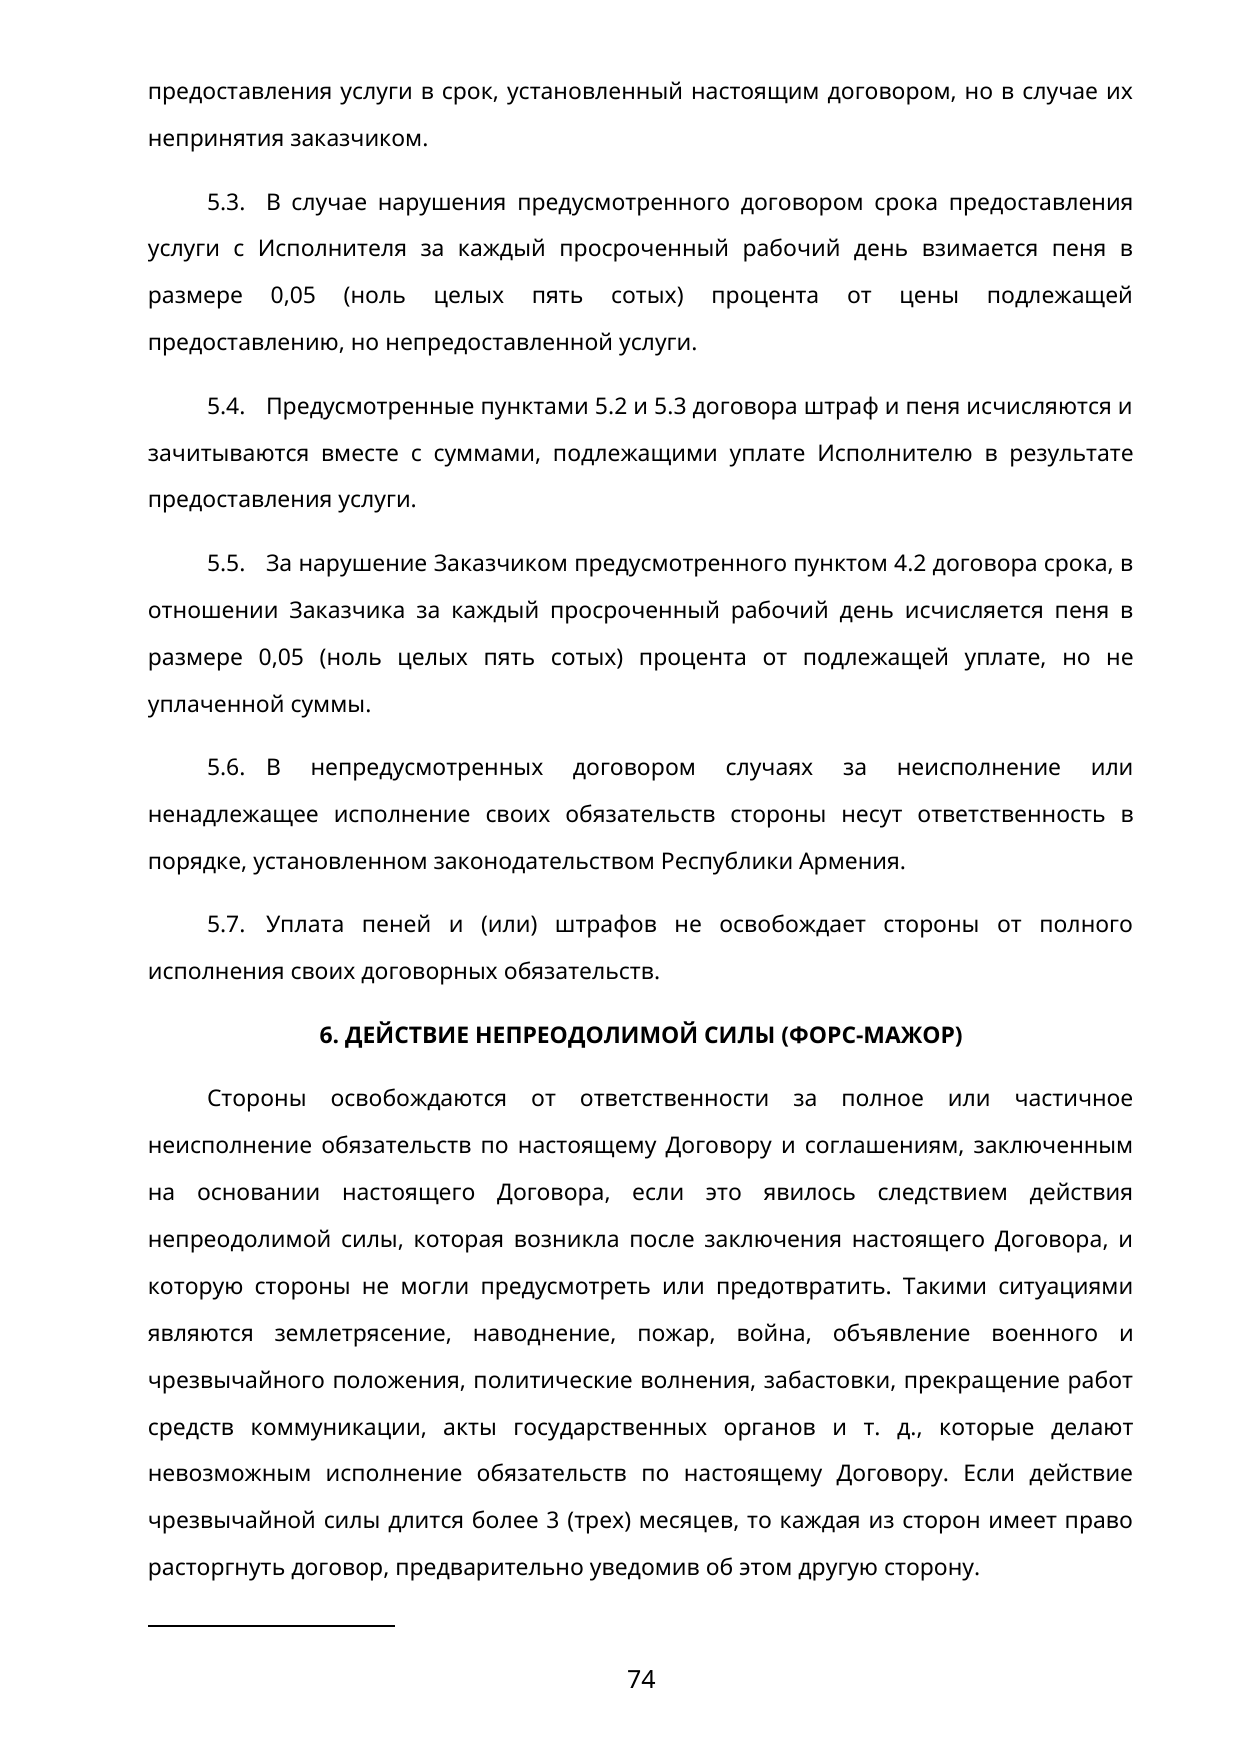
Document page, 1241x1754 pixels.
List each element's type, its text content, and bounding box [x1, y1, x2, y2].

text 5.7. Уплата пеней и (или) штрафов не освобождает стороны от полного исполнения своих договорных обязательств. [148, 908, 1134, 986]
text 5.6. В непредусмотренных договором случаях за неисполнение или ненадлежащее исполнение своих обязательств стороны несут ответственность в порядке, установленном законодательством Республики Армения. [148, 751, 1134, 876]
text 6. ДЕЙСТВИЕ НЕПРЕОДОЛИМОЙ СИЛЫ (ФОРС-МАЖОР) [148, 1019, 1134, 1050]
text 5.4. Предусмотренные пунктами 5.2 и 5.3 договора штраф и пеня исчисляются и зачитываются вместе с суммами, подлежащими уплате Исполнителю в результате предоставления услуги. [148, 389, 1134, 514]
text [148, 75, 1134, 153]
text 5.5. За нарушение Заказчиком предусмотренного пунктом 4.2 договора срока, в отношении Заказчика за каждый просроченный рабочий день исчисляется пеня в размере 0,05 (ноль целых пять сотых) процента от подлежащей уплате, но не уплаченной суммы. [148, 547, 1134, 719]
text 5.3. В случае нарушения предусмотренного договором срока предоставления услуги с Исполнителя за каждый просроченный рабочий день взимается пеня в размере 0,05 (ноль целых пять сотых) процента от цены подлежащей предоставлению, но непредоставленной услуги. [148, 185, 1134, 357]
text Стороны освобождаются от ответственности за полное или частичное неисполнение обязательств по настоящему Договору и соглашениям, заключенным на основании настоящего Договора, если это явилось следствием действия непреодолимой силы, которая возникла после заключения настоящего Договора, и которую стороны не могли предусмотреть или предотвратить. Такими ситуациями являются землетрясение, наводнение, пожар, война, объявление военного и чрезвычайного положения, политические волнения, забастовки, прекращение работ средств коммуникации, акты государственных органов и т. д., которые делают невозможным исполнение обязательств по настоящему Договору. Если действие чрезвычайной силы длится более 3 (трех) месяцев, то каждая из сторон имеет право расторгнуть договор, предварительно уведомив об этом другую сторону. [148, 1082, 1134, 1582]
